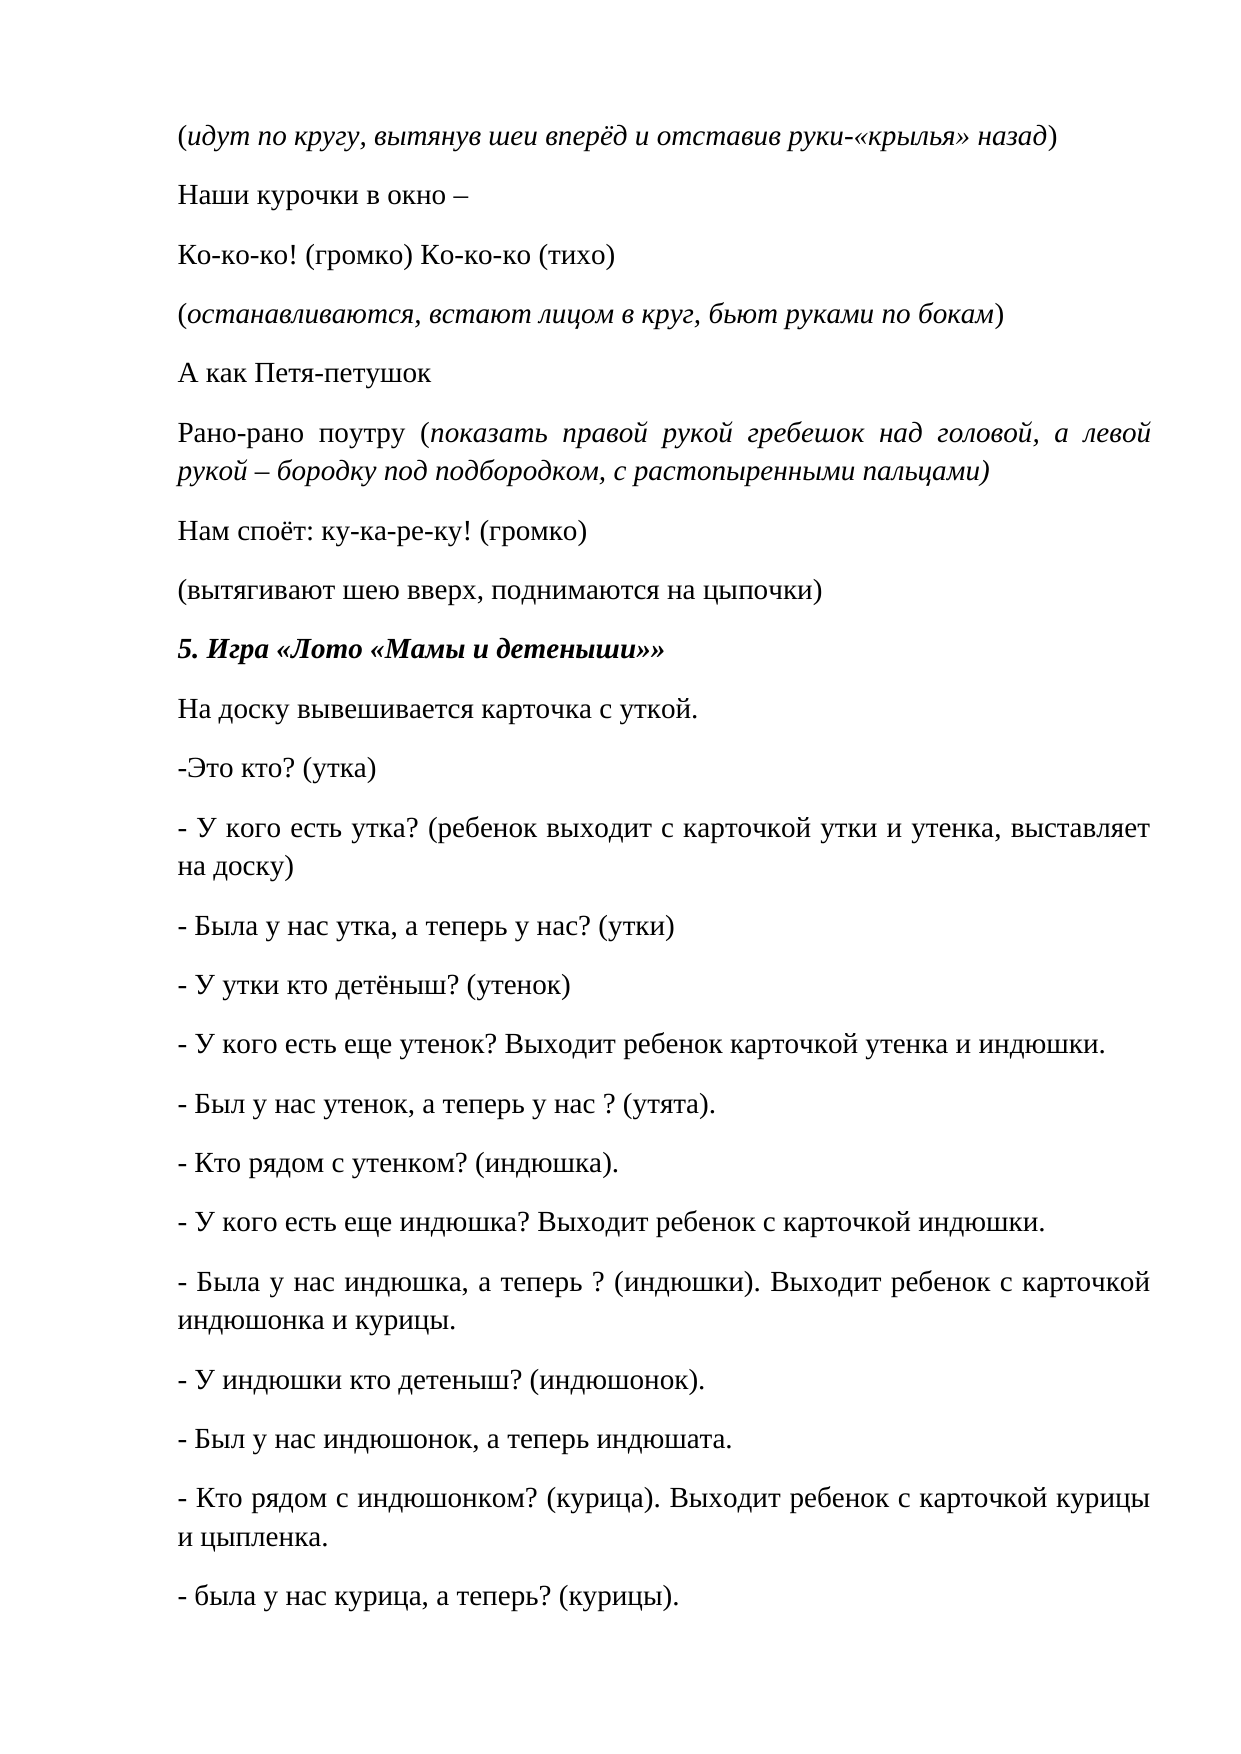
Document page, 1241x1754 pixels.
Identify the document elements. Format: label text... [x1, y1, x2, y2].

text - Была у нас индюшка, а теперь ? (индюшки). Выходит ребенок с карточкой индюшонка и курицы. [177, 1264, 1152, 1336]
text - Была у нас утка, а теперь у нас? (утки) [177, 908, 1152, 941]
text Ко-ко-ко! (громко) Ко-ко-ко (тихо) [177, 237, 1152, 270]
text - У индюшки кто детеныш? (индюшонок). [177, 1362, 1152, 1395]
text А как Петя-петушок [177, 356, 1152, 389]
text (идут по кругу, вытянув шеи вперёд и отставив руки-«крылья» назад) [177, 118, 1152, 152]
text - Был у нас утенок, а теперь у нас ? (утята). [177, 1086, 1152, 1119]
text - Кто рядом с индюшонком? (курица). Выходит ребенок с карточкой курицы и цыпленка. [177, 1481, 1152, 1553]
text - Кто рядом с утенком? (индюшка). [177, 1145, 1152, 1179]
text - Был у нас индюшонок, а теперь индюшата. [177, 1421, 1152, 1455]
text Нам споёт: ку-ка-ре-ку! (громко) [177, 513, 1152, 546]
text - У кого есть еще утенок? Выходит ребенок карточкой утенка и индюшки. [177, 1026, 1152, 1060]
text - У кого есть утка? (ребенок выходит с карточкой утки и утенка, выставляет на доску) [177, 810, 1152, 882]
text - У кого есть еще индюшка? Выходит ребенок с карточкой индюшки. [177, 1204, 1152, 1238]
text Рано-рано поутру (показать правой рукой гребешок над головой, а левой рукой – бородку под подбородком, с растопыренными пальцами) [177, 415, 1152, 487]
text (останавливаются, встают лицом в круг, бьют руками по бокам) [177, 296, 1152, 330]
text (вытягивают шею вверх, поднимаются на цыпочки) [177, 572, 1152, 606]
text 5. Игра «Лото «Мамы и детеныши»» [177, 632, 1152, 665]
text - У утки кто детёныш? (утенок) [177, 967, 1152, 1001]
text - была у нас курица, а теперь? (курицы). [177, 1578, 1152, 1612]
text -Это кто? (утка) [177, 750, 1152, 784]
text Наши курочки в окно – [177, 177, 1152, 211]
text На доску вывешивается карточка с уткой. [177, 691, 1152, 724]
